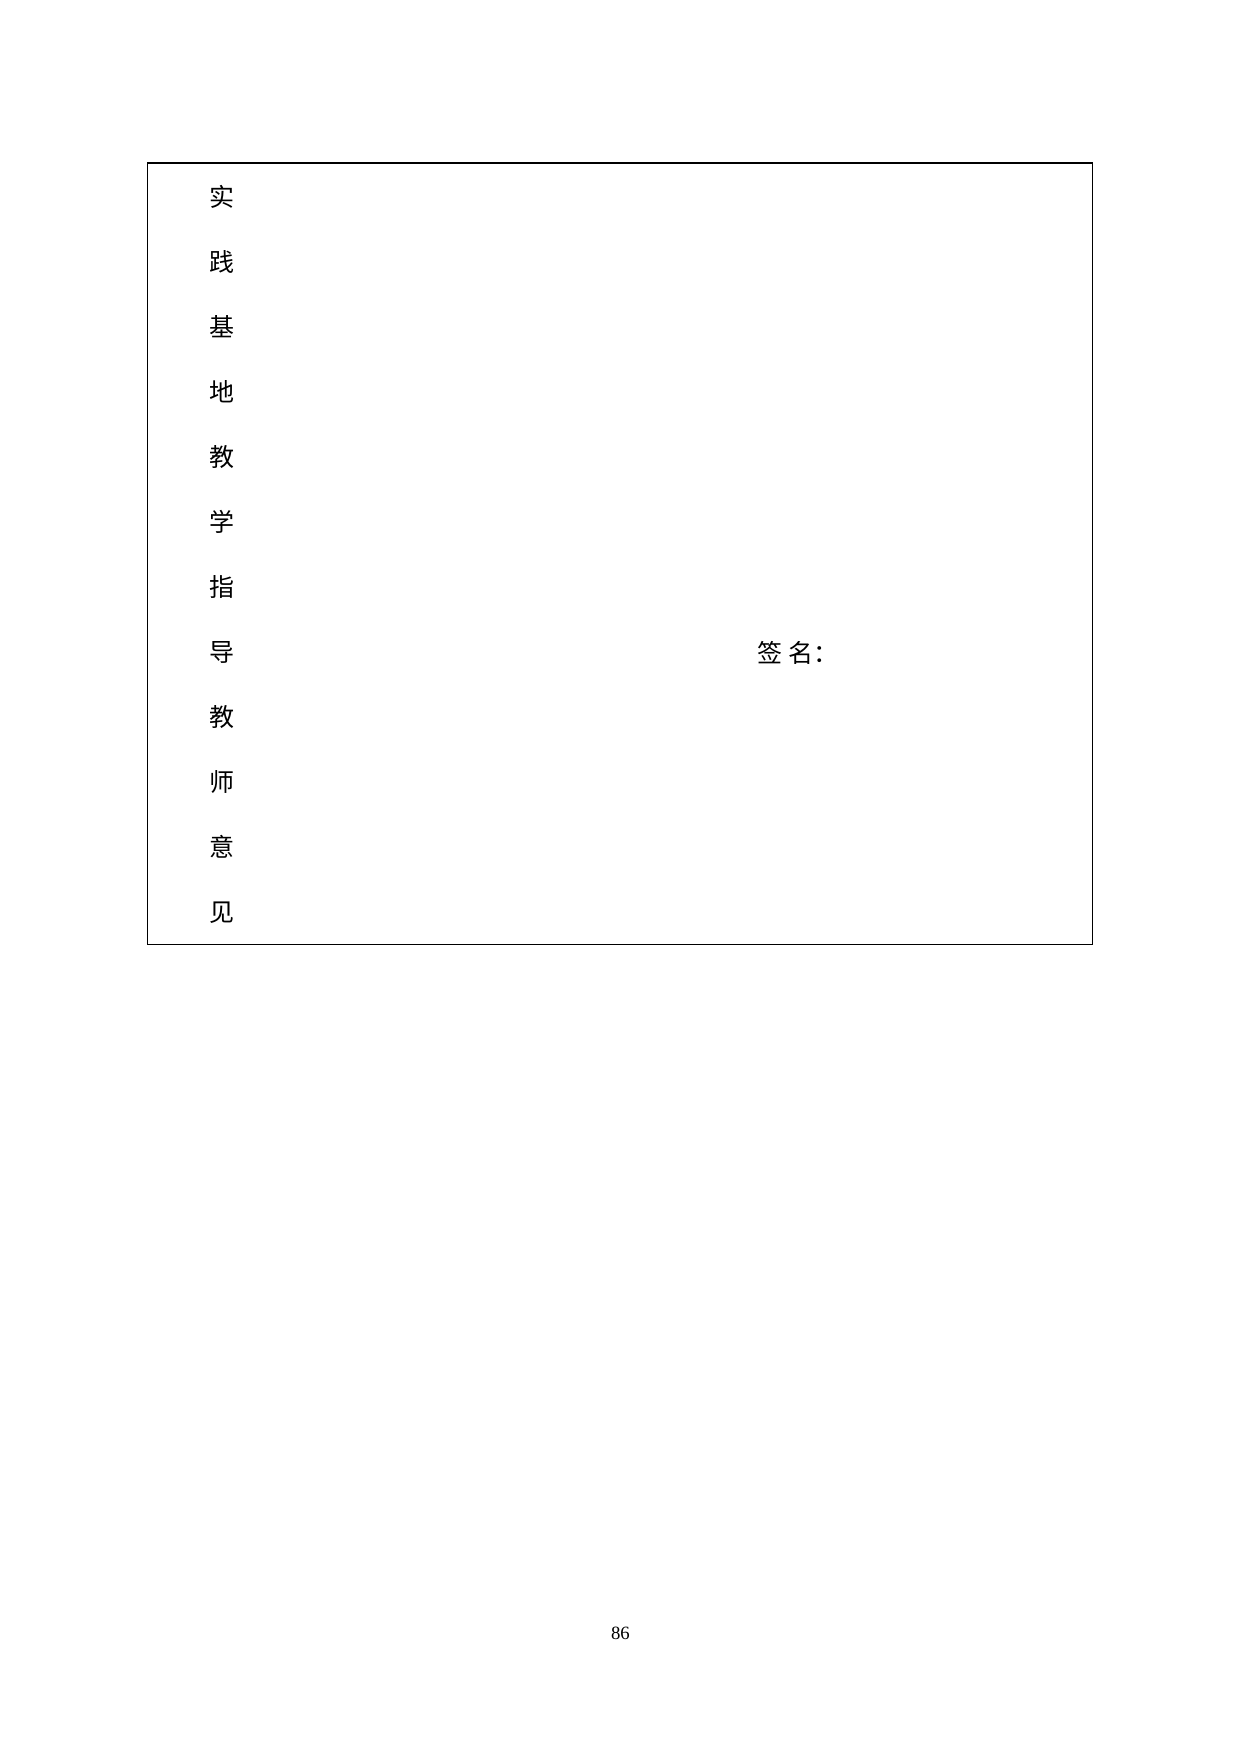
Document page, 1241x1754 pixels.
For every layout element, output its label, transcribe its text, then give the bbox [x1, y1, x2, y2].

table_cell 签 名： [296, 164, 1092, 943]
table_cell 实 践 基 地 教 学 指 导 教 师 意 见 [148, 164, 296, 943]
